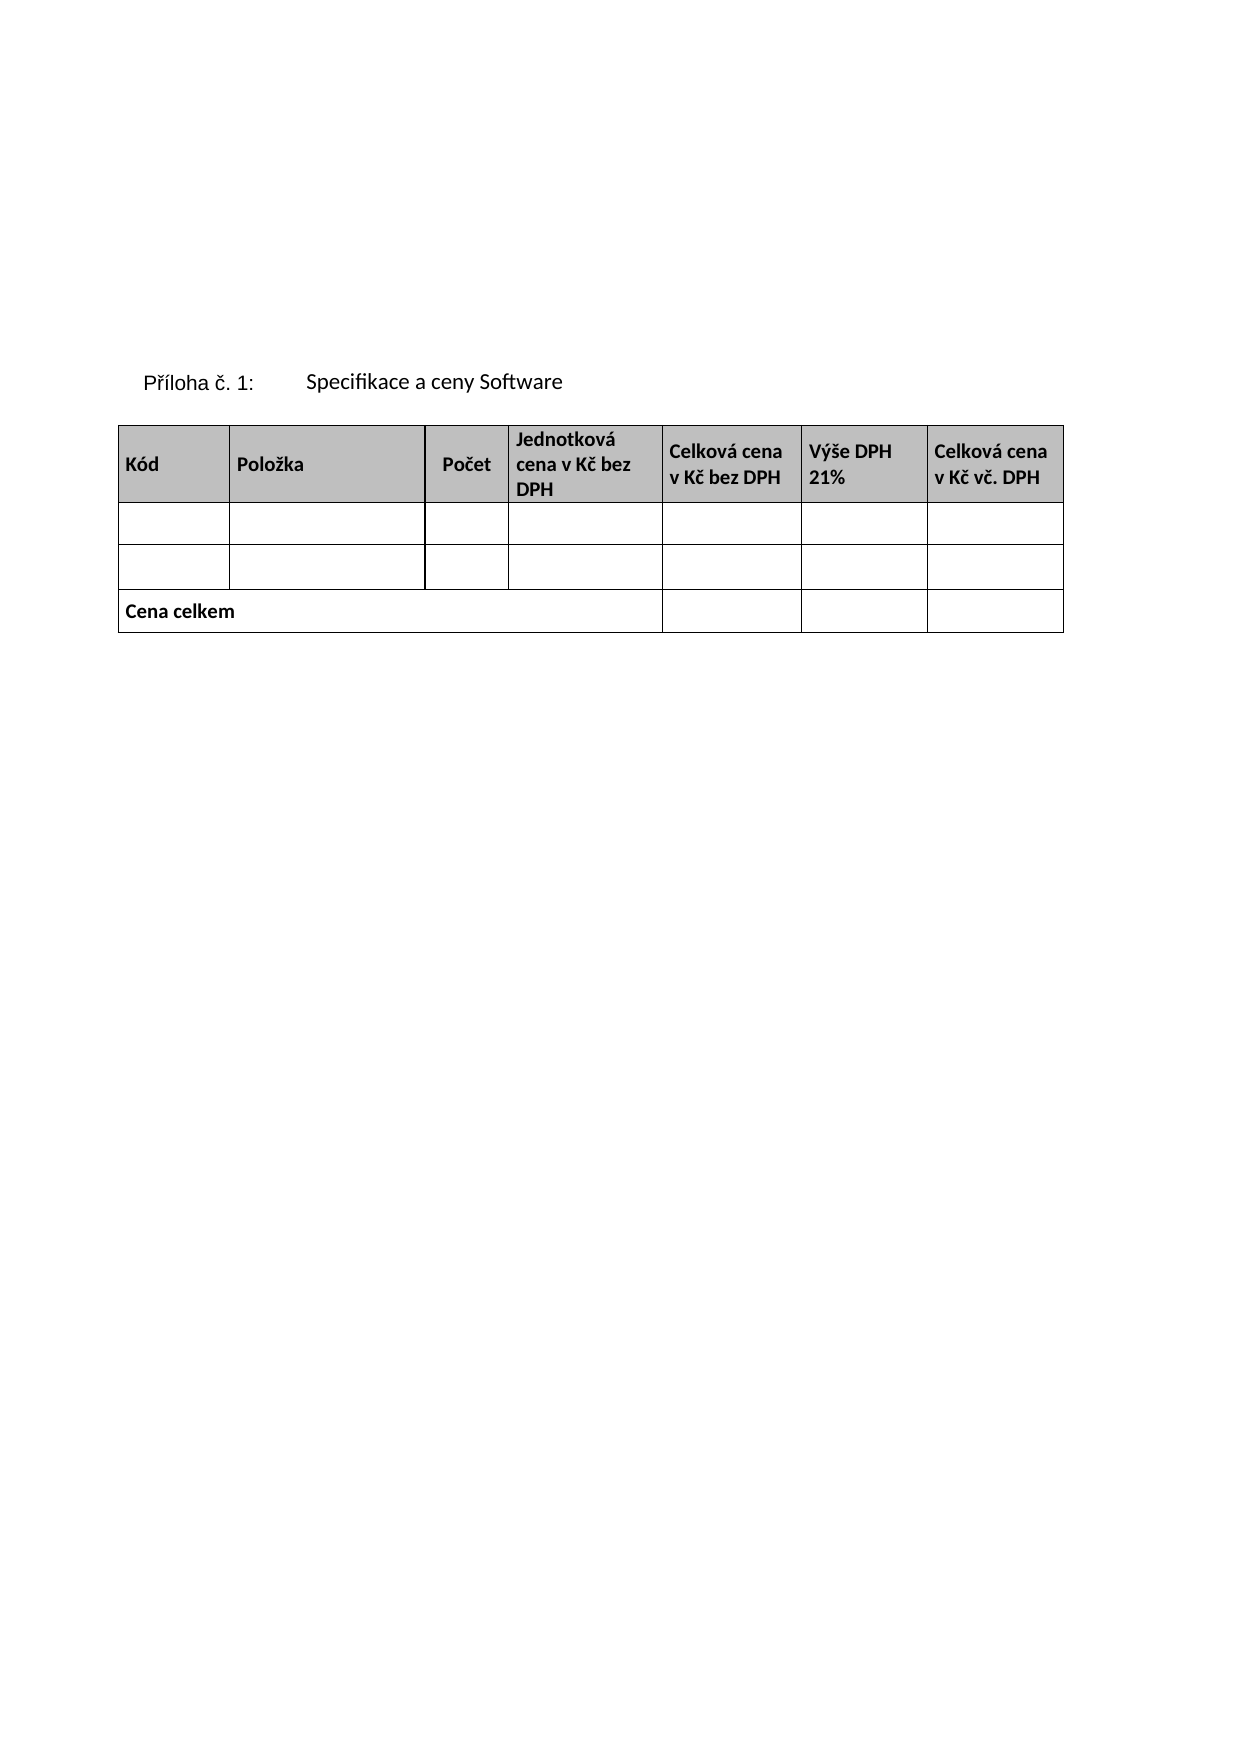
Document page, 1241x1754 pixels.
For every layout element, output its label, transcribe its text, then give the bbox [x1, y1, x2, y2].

table_cell Výše DPH 21% [802, 426, 927, 502]
table_cell [509, 545, 662, 589]
table_cell [663, 545, 801, 589]
table_cell [928, 503, 1063, 544]
table_header Specifikace a ceny Software [295, 366, 936, 425]
table_cell Celková cena v Kč bez DPH [663, 426, 801, 502]
table_cell Položka [230, 426, 424, 502]
table_cell Celková cena v Kč vč. DPH [928, 426, 1063, 502]
table_header Příloha č. 1: [132, 366, 295, 425]
table_cell [230, 503, 424, 544]
table_cell [928, 545, 1063, 589]
table_cell [230, 545, 424, 589]
table_cell Počet [426, 426, 508, 502]
table_cell [663, 503, 801, 544]
table_cell Kód [119, 426, 229, 502]
table_cell Cena celkem [119, 590, 662, 632]
table_cell [426, 545, 508, 589]
table_cell [119, 545, 229, 589]
table_cell [802, 503, 927, 544]
table_cell [509, 503, 662, 544]
table_cell Jednotková cena v Kč bez DPH [509, 426, 662, 502]
table_cell [119, 503, 229, 544]
table_cell [802, 545, 927, 589]
table_cell [426, 503, 508, 544]
table_cell [802, 590, 927, 632]
table_cell [928, 590, 1063, 632]
table_cell [663, 590, 801, 632]
